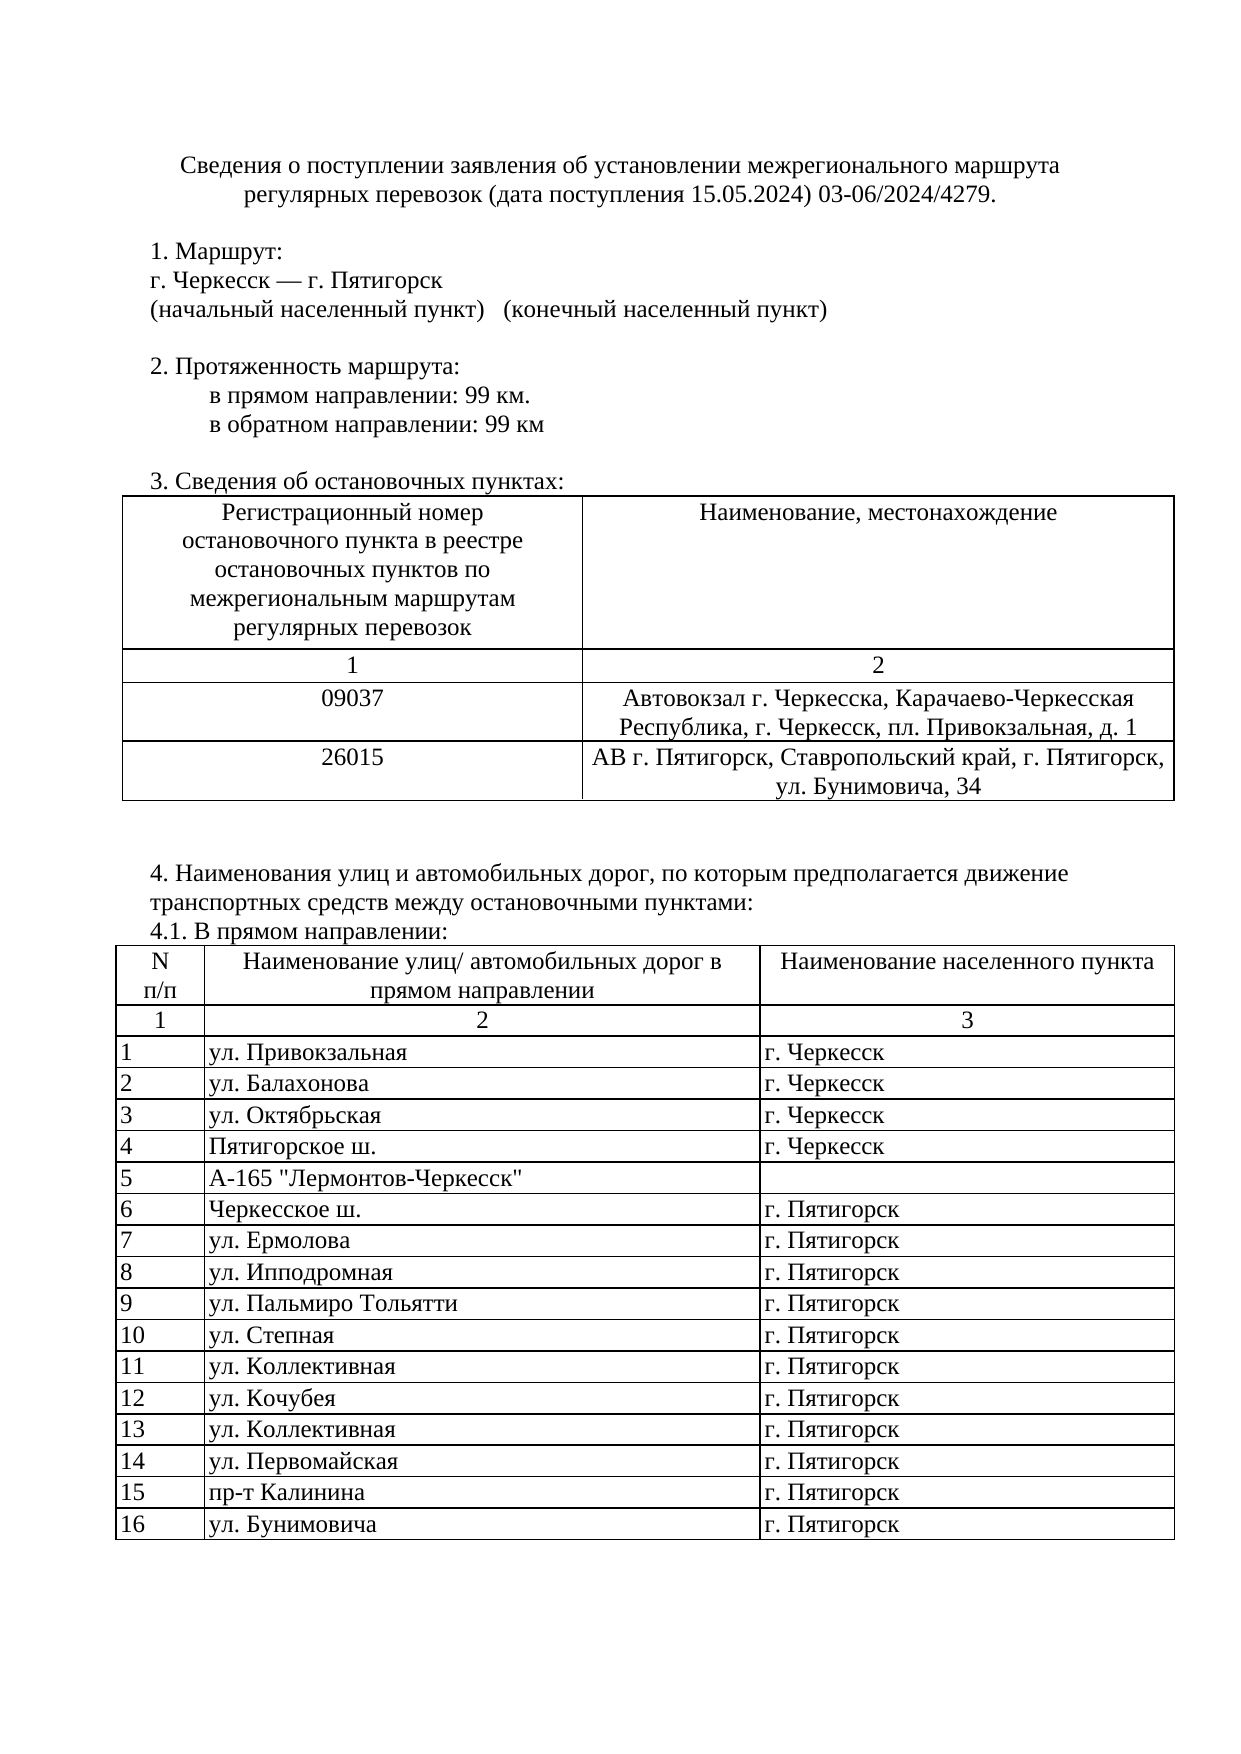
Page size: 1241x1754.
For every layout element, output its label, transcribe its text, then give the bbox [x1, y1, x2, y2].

table_cell 8 [117, 1257, 204, 1287]
table_cell Пятигорское ш. [205, 1131, 759, 1161]
table_cell А-165 "Лермонтов-Черкесск" [205, 1163, 759, 1193]
table_cell г. Черкесск [761, 1068, 1174, 1098]
table_header Наименование населенного пункта [761, 946, 1174, 1004]
table_cell г. Пятигорск [761, 1415, 1174, 1444]
table_cell г. Пятигорск [761, 1320, 1174, 1350]
table_cell 7 [117, 1226, 204, 1256]
table_cell ул. Коллективная [205, 1352, 759, 1381]
table_cell ул. Коллективная [205, 1415, 759, 1444]
table_cell ул. Ермолова [205, 1226, 759, 1256]
table_cell 4 [117, 1131, 204, 1161]
table_cell ул. Пальмиро Тольятти [205, 1289, 759, 1318]
table_cell [761, 1163, 1174, 1193]
table_cell пр-т Калинина [205, 1477, 759, 1507]
table_cell 16 [117, 1509, 204, 1539]
text 1. Маршрут: [150, 236, 1090, 265]
text 3. Сведения об остановочных пунктах: [150, 466, 1090, 495]
table_cell г. Пятигорск [761, 1509, 1174, 1539]
text в обратном направлении: 99 км [150, 409, 1090, 437]
table_cell г. Пятигорск [761, 1477, 1174, 1507]
table_cell 2 [583, 650, 1173, 681]
table_cell 2 [117, 1068, 204, 1098]
text в прямом направлении: 99 км. [150, 380, 1090, 409]
table_cell 26015 [123, 742, 582, 799]
table_cell г. Пятигорск [761, 1257, 1174, 1287]
table_cell ул. Ипподромная [205, 1257, 759, 1287]
text г. Черкесск — г. Пятигорск [150, 265, 1090, 294]
table_cell г. Пятигорск [761, 1446, 1174, 1476]
table_cell 2 [205, 1006, 759, 1035]
table_header Наименование, местонахождение [583, 497, 1173, 648]
table_cell ул. Степная [205, 1320, 759, 1350]
table_cell 5 [117, 1163, 204, 1193]
text (начальный населенный пункт) (конечный населенный пункт) [150, 294, 1090, 322]
table_cell г. Пятигорск [761, 1226, 1174, 1256]
table_cell г. Пятигорск [761, 1289, 1174, 1318]
table_cell г. Черкесск [761, 1100, 1174, 1130]
table_cell 3 [761, 1006, 1174, 1035]
table_cell ул. Балахонова [205, 1068, 759, 1098]
table_cell 6 [117, 1194, 204, 1224]
table_cell г. Пятигорск [761, 1383, 1174, 1413]
text Сведения о поступлении заявления об установлении межрегионального маршрута регулярных перевозок (дата поступления 15.05.2024) 03-06/2024/4279. [150, 150, 1090, 207]
table_cell 10 [117, 1320, 204, 1350]
table_cell ул. Кочубея [205, 1383, 759, 1413]
text 4.1. В прямом направлении: [150, 916, 1090, 945]
table_cell 12 [117, 1383, 204, 1413]
table_cell 1 [117, 1037, 204, 1067]
table_cell ул. Бунимовича [205, 1509, 759, 1539]
table_cell 13 [117, 1415, 204, 1444]
table_cell 3 [117, 1100, 204, 1130]
table_cell Автовокзал г. Черкесска, Карачаево-Черкесская Республика, г. Черкесск, пл. Привокзальная, д. 1 [583, 683, 1173, 740]
table_cell г. Черкесск [761, 1131, 1174, 1161]
table_cell 14 [117, 1446, 204, 1476]
table_cell ул. Привокзальная [205, 1037, 759, 1067]
text 4. Наименования улиц и автомобильных дорог, по которым предполагается движение транспортных средств между остановочными пунктами: [150, 858, 1090, 916]
table_cell 09037 [123, 683, 582, 740]
table_header Регистрационный номер остановочного пункта в реестре остановочных пунктов по межрегиональным маршрутам регулярных перевозок [123, 497, 582, 648]
table_cell АВ г. Пятигорск, Ставропольский край, г. Пятигорск, ул. Бунимовича, 34 [583, 742, 1173, 799]
table_cell 1 [117, 1006, 204, 1035]
table_cell 9 [117, 1289, 204, 1318]
table_cell 15 [117, 1477, 204, 1507]
table_cell г. Пятигорск [761, 1194, 1174, 1224]
table_cell г. Пятигорск [761, 1352, 1174, 1381]
table_header Наименование улиц/ автомобильных дорог в прямом направлении [205, 946, 759, 1004]
table_cell ул. Октябрьская [205, 1100, 759, 1130]
table_cell г. Черкесск [761, 1037, 1174, 1067]
table_cell 11 [117, 1352, 204, 1381]
table_cell ул. Первомайская [205, 1446, 759, 1476]
table_header N п/п [117, 946, 204, 1004]
table_cell Черкесское ш. [205, 1194, 759, 1224]
table_cell 1 [123, 650, 582, 681]
text 2. Протяженность маршрута: [150, 351, 1090, 380]
